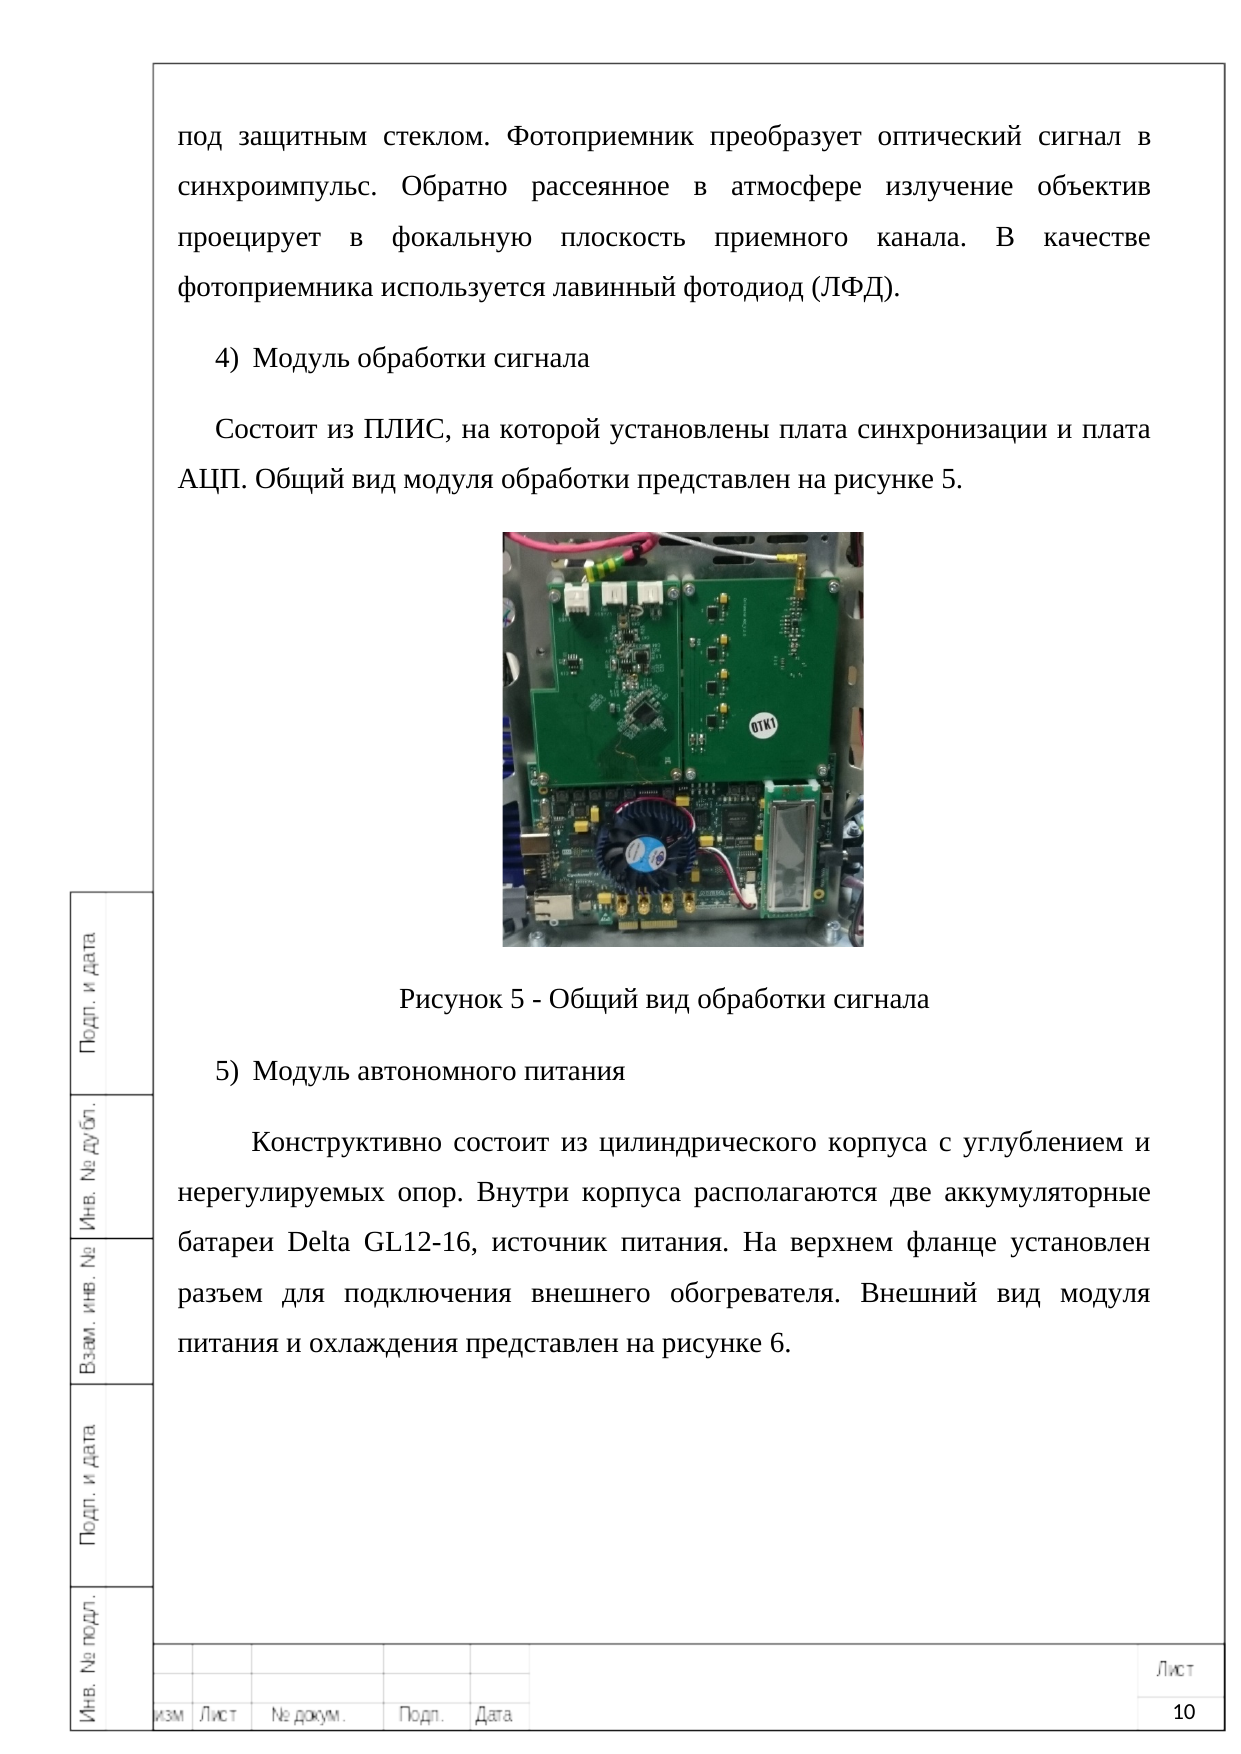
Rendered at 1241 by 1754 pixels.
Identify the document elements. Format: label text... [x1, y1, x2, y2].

list Модуль обработки сигнала [215, 340, 1152, 374]
text Рисунок 5 - Общий вид обработки сигнала [177, 982, 1152, 1015]
text Состоит из ПЛИС, на которой установлены плата синхронизации и плата АЦП. Общий вид модуля обработки представлен на рисунке 5. [177, 411, 1152, 495]
text Конструктивно состоит из цилиндрического корпуса с углублением и нерегулируемых опор. Внутри корпуса располагаются две аккумуляторные батареи Delta GL12-16, источник питания. На верхнем фланце установлен разъем для подключения внешнего обогревателя. Внешний вид модуля питания и охлаждения представлен на рисунке 6. [177, 1124, 1152, 1359]
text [177, 118, 1152, 303]
list Модуль автономного питания [215, 1053, 1152, 1086]
picture [502, 532, 864, 947]
